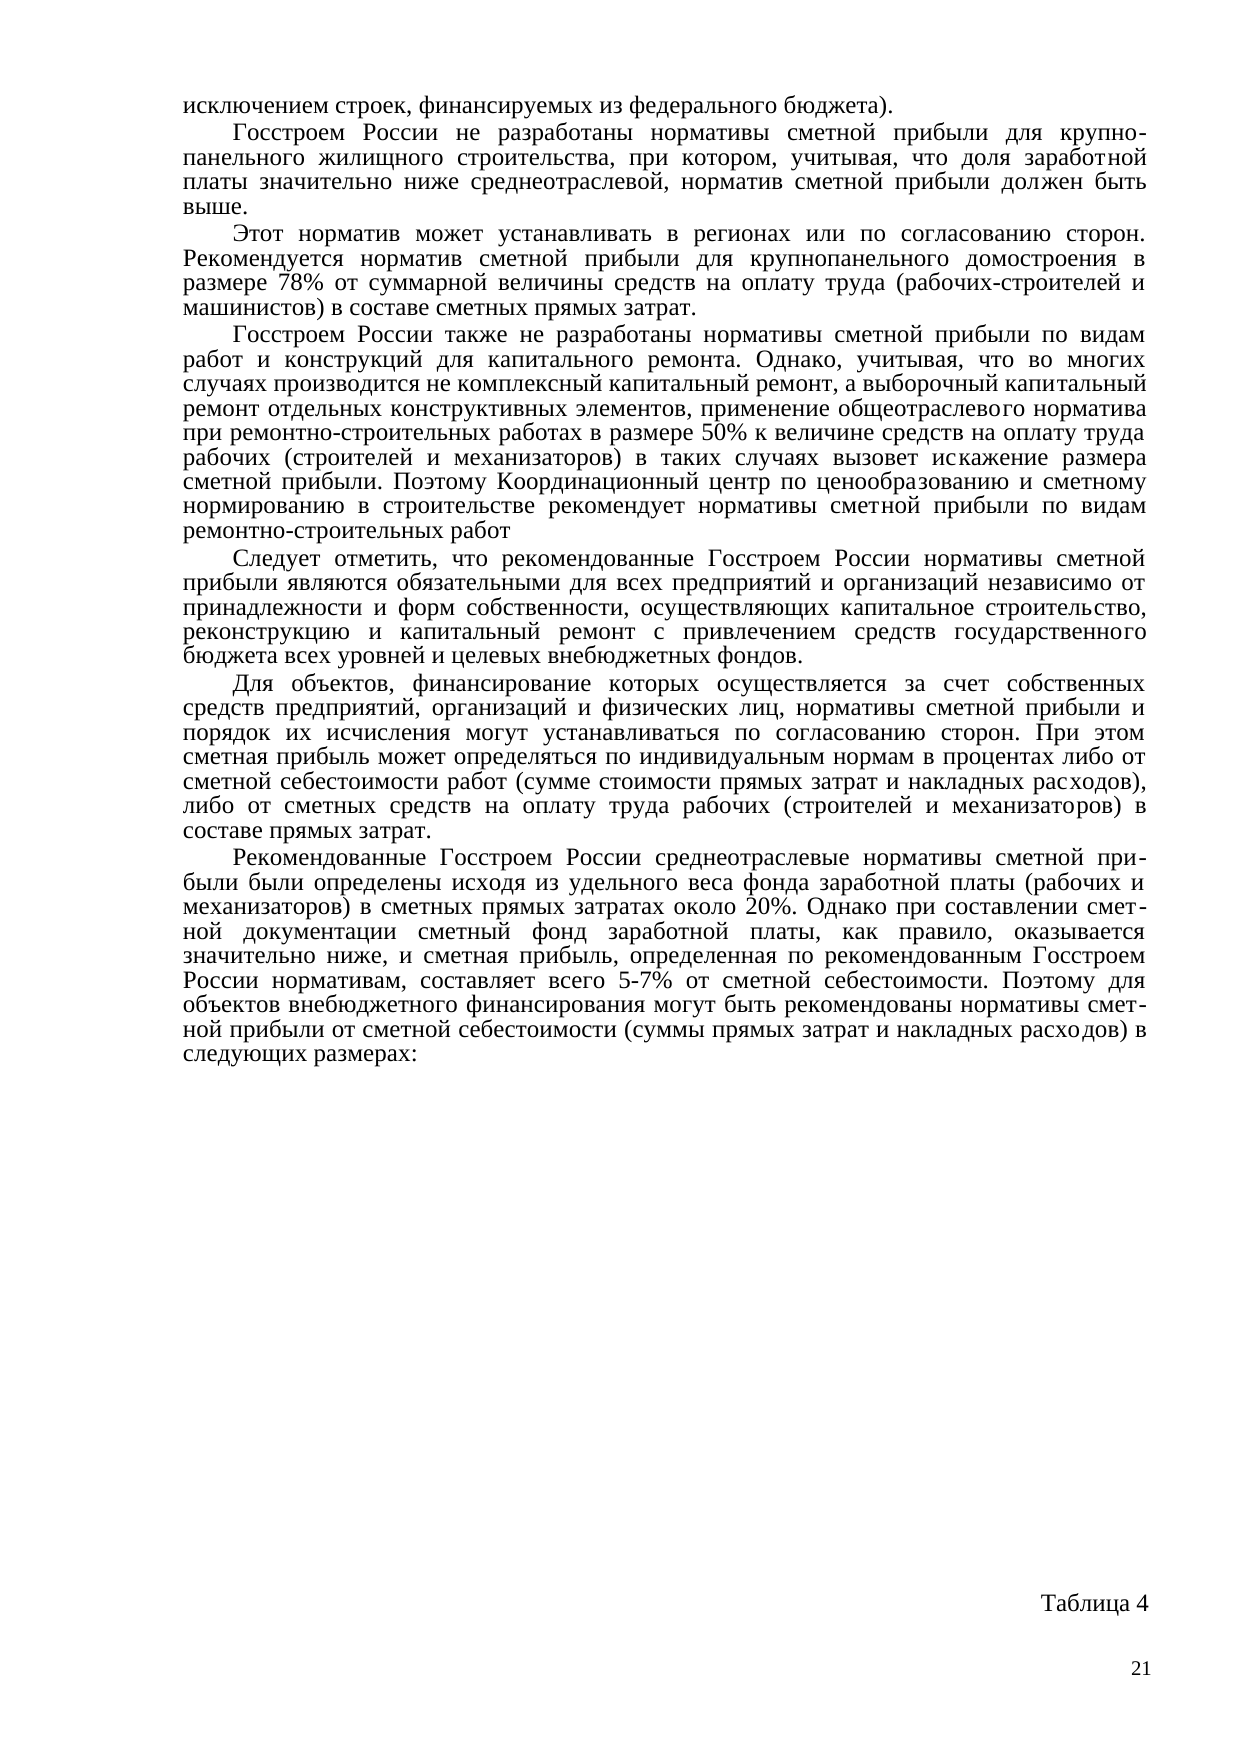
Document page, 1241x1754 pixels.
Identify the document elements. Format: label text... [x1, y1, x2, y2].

text Рекомендованные Госстроем России среднеотраслевые нормативы сметной прибыли были определены исходя из удельного веса фонда заработной платы (рабочих и механизаторов) в сметных прямых затратах около 20%. Однако при составлении сметной документации сметный фонд заработной платы, как правило, оказывается значительно ниже, и сметная прибыль, определенная по рекомендованным Госстроем России нормативам, составляет всего 5-7% от сметной себестоимости. Поэтому для объектов внебюджетного финансирования могут быть рекомендованы нормативы сметной прибыли от сметной себестоимости (суммы прямых затрат и накладных расходов) в следующих размерах: [183, 846, 1147, 1066]
text Этот норматив может устанавливать в регионах или по согласованию сторон. Рекомендуется норматив сметной прибыли для крупнопанельного домостроения в размере 78% от суммарной величины средств на оплату труда (рабочих-строителей и машинистов) в составе сметных прямых затрат. [183, 222, 1147, 320]
text Госстроем России не разработаны нормативы сметной прибыли для крупнопанельного жилищного строительства, при котором, учитывая, что доля заработной платы значительно ниже среднеотраслевой, норматив сметной прибыли должен быть выше. [183, 121, 1147, 219]
text Таблица 4 [177, 1588, 1149, 1616]
text Для объектов, финансирование которых осуществляется за счет собственных средств предприятий, организаций и физических лиц, нормативы сметной прибыли и порядок их исчисления могут устанавливаться по согласованию сторон. При этом сметная прибыль может определяться по индивидуальным нормам в процентах либо от сметной себестоимости работ (сумме стоимости прямых затрат и накладных расходов), либо от сметных средств на оплату труда рабочих (строителей и механизаторов) в составе прямых затрат. [183, 672, 1147, 843]
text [183, 94, 1147, 118]
text Госстроем России также не разработаны нормативы сметной прибыли по видам работ и конструкций для капитального ремонта. Однако, учитывая, что во многих случаях производится не комплексный капитальный ремонт, а выборочный капитальный ремонт отдельных конструктивных элементов, применение общеотраслевого норматива при ремонтно-строительных работах в размере 50% к величине средств на оплату труда рабочих (строителей и механизаторов) в таких случаях вызовет искажение размера сметной прибыли. Поэтому Координационный центр по ценообразованию и сметному нормированию в строительстве рекомендует нормативы сметной прибыли по видам ремонтно-строительных работ [183, 323, 1147, 543]
text Следует отметить, что рекомендованные Госстроем России нормативы сметной прибыли являются обязательными для всех предприятий и организаций независимо от принадлежности и форм собственности, осуществляющих капитальное строительство, реконструкцию и капитальный ремонт с привлечением средств государственного бюджета всех уровней и целевых внебюджетных фондов. [183, 546, 1147, 669]
